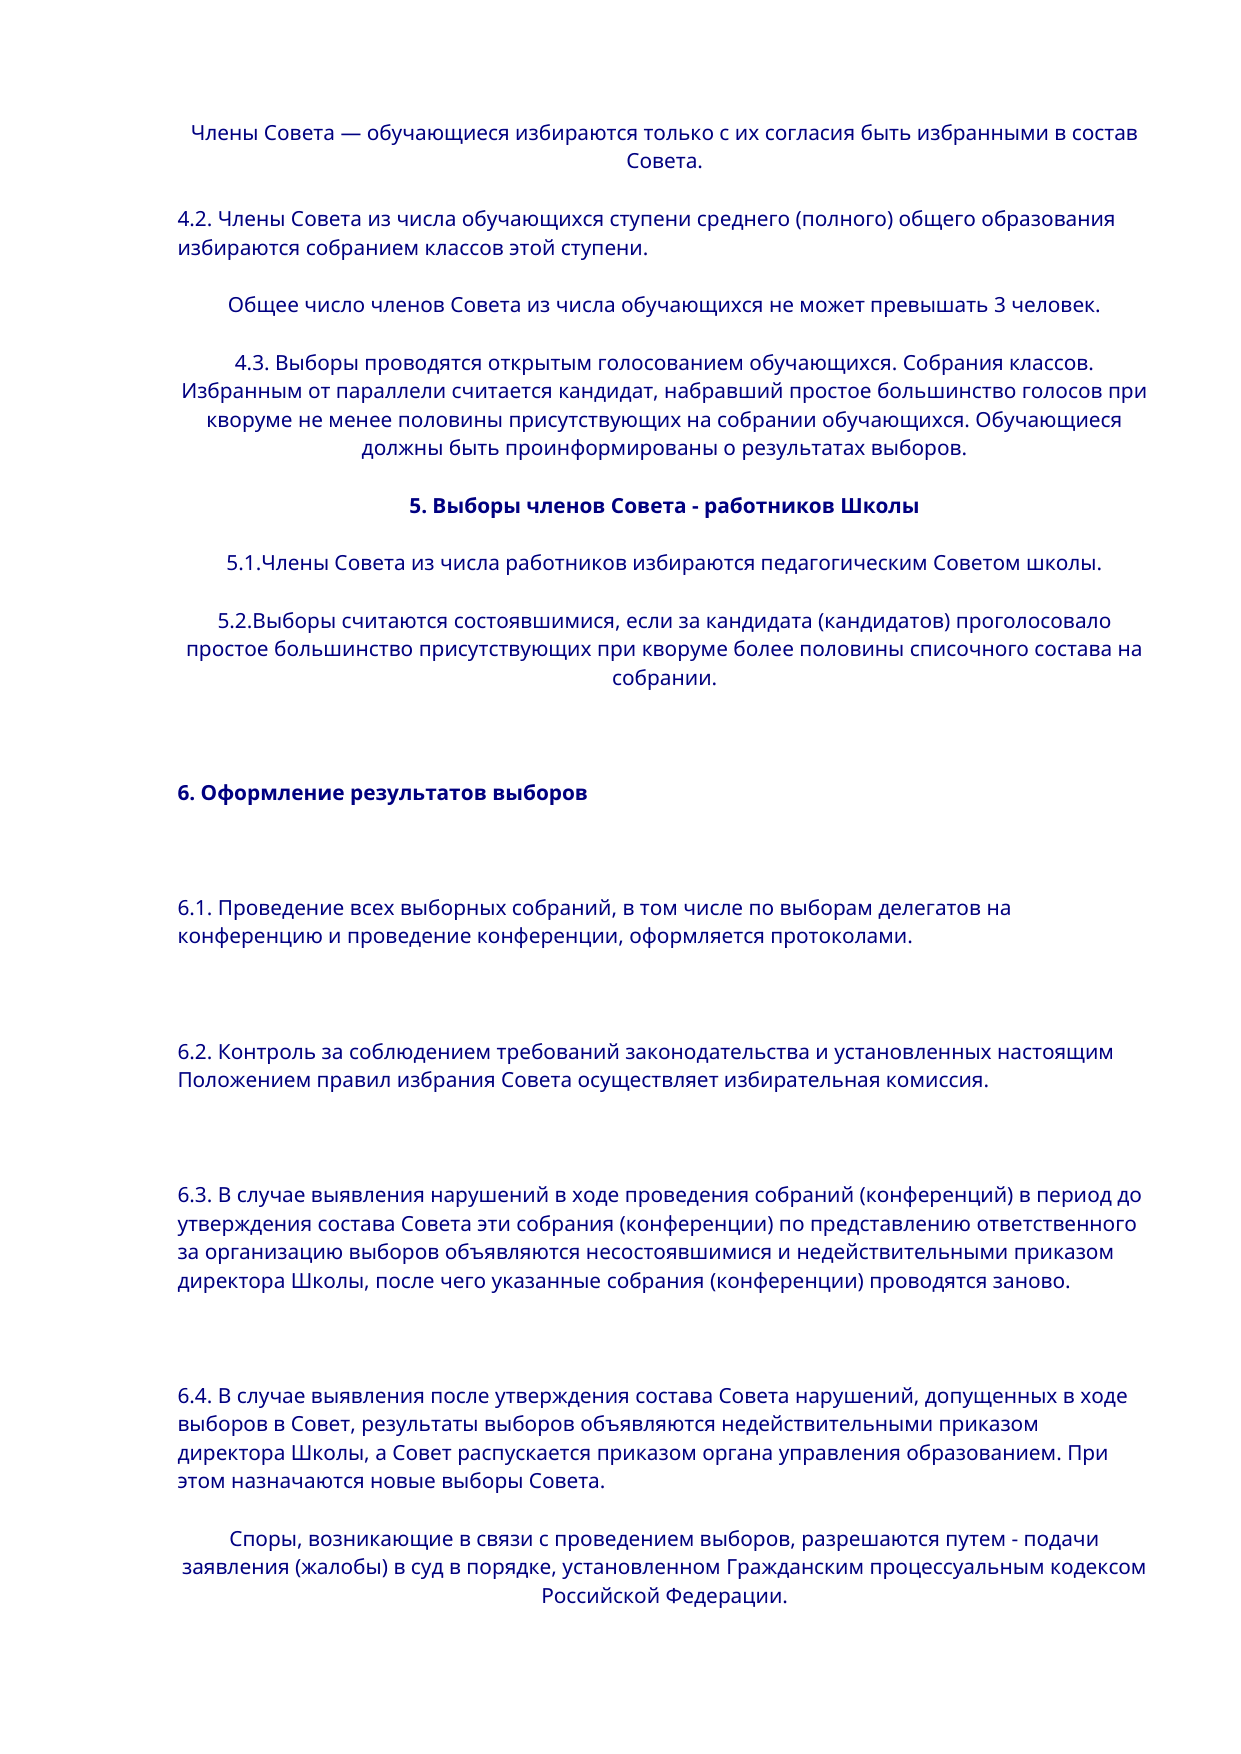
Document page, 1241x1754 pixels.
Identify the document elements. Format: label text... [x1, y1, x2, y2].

text Общее число членов Совета из числа обучающихся не может превышать 3 человек. [177, 290, 1152, 319]
text 6.1. Проведение всех выборных собраний, в том числе по выборам делегатов на конференцию и проведение конференции, оформляется протоколами. [177, 893, 1152, 950]
text 6.4. В случае выявления после утверждения состава Совета нарушений, допущенных в ходе выборов в Совет, результаты выборов объявляются недействительными приказом директора Школы, а Совет распускается приказом органа управления образованием. При этом назначаются новые выборы Совета. [177, 1381, 1152, 1495]
text 6.3. В случае выявления нарушений в ходе проведения собраний (конференций) в период до утверждения состава Совета эти собрания (конференции) по представлению ответственного за организацию выборов объявляются несостоявшимися и недействительными приказом директора Школы, после чего указанные собрания (конференции) проводятся заново. [177, 1181, 1152, 1294]
text 5.1.Члены Совета из числа работников избираются педагогическим Советом школы. [177, 548, 1152, 577]
text Члены Совета — обучающиеся избираются только с их согласия быть избранными в состав Совета. [177, 118, 1152, 175]
text 5.2.Выборы считаются состоявшимися, если за кандидата (кандидатов) проголосовало простое большинство присутствующих при кворуме более половины списочного состава на собрании. [177, 606, 1152, 691]
text Споры, возникающие в связи с проведением выборов, разрешаются путем - подачи заявления (жалобы) в суд в порядке, установленном Гражданским процессуальным кодексом Российской Федерации. [177, 1524, 1152, 1609]
text 6.2. Контроль за соблюдением требований законодательства и установленных настоящим Положением правил избрания Совета осуществляет избирательная комиссия. [177, 1037, 1152, 1094]
text 5. Выборы членов Совета - работников Школы [177, 491, 1152, 519]
text 4.2. Члены Совета из числа обучающихся ступени среднего (полного) общего образования избираются собранием классов этой ступени. [177, 204, 1152, 261]
text 4.3. Выборы проводятся открытым голосованием обучающихся. Собрания классов. Избранным от параллели считается кандидат, набравший простое большинство голосов при кворуме не менее половины присутствующих на собрании обучающихся. Обучающиеся должны быть проинформированы о результатах выборов. [177, 348, 1152, 462]
text 6. Оформление результатов выборов [177, 778, 1152, 806]
